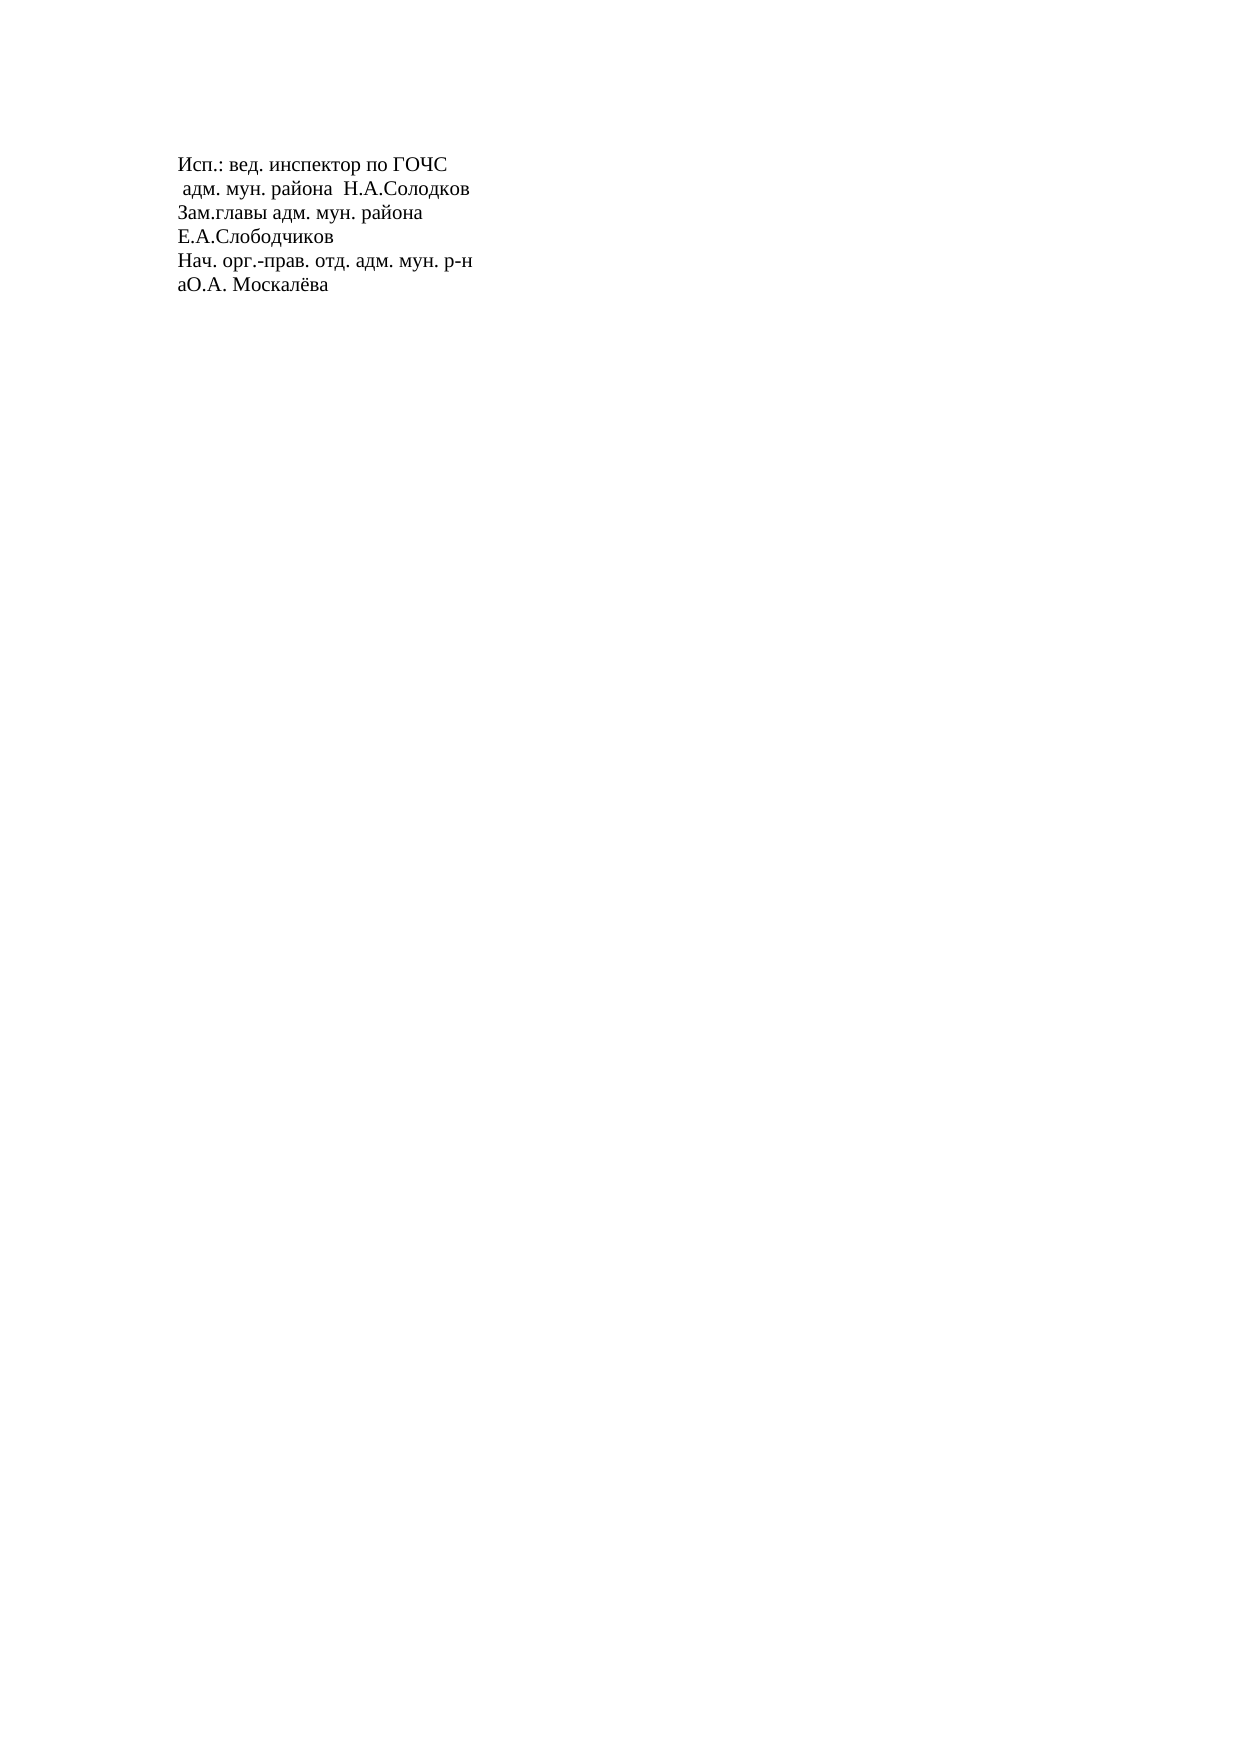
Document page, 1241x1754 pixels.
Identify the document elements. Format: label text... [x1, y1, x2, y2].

text адм. мун. района Н.А.Солодков [177, 176, 1152, 200]
text аО.А. Москалёва [177, 272, 1152, 296]
text Зам.главы адм. мун. района [177, 200, 1152, 224]
text Е.А.Слободчиков [177, 224, 1152, 248]
text Нач. орг.-прав. отд. адм. мун. р-н [177, 248, 1152, 272]
text Исп.: вед. инспектор по ГОЧС [177, 152, 1152, 176]
